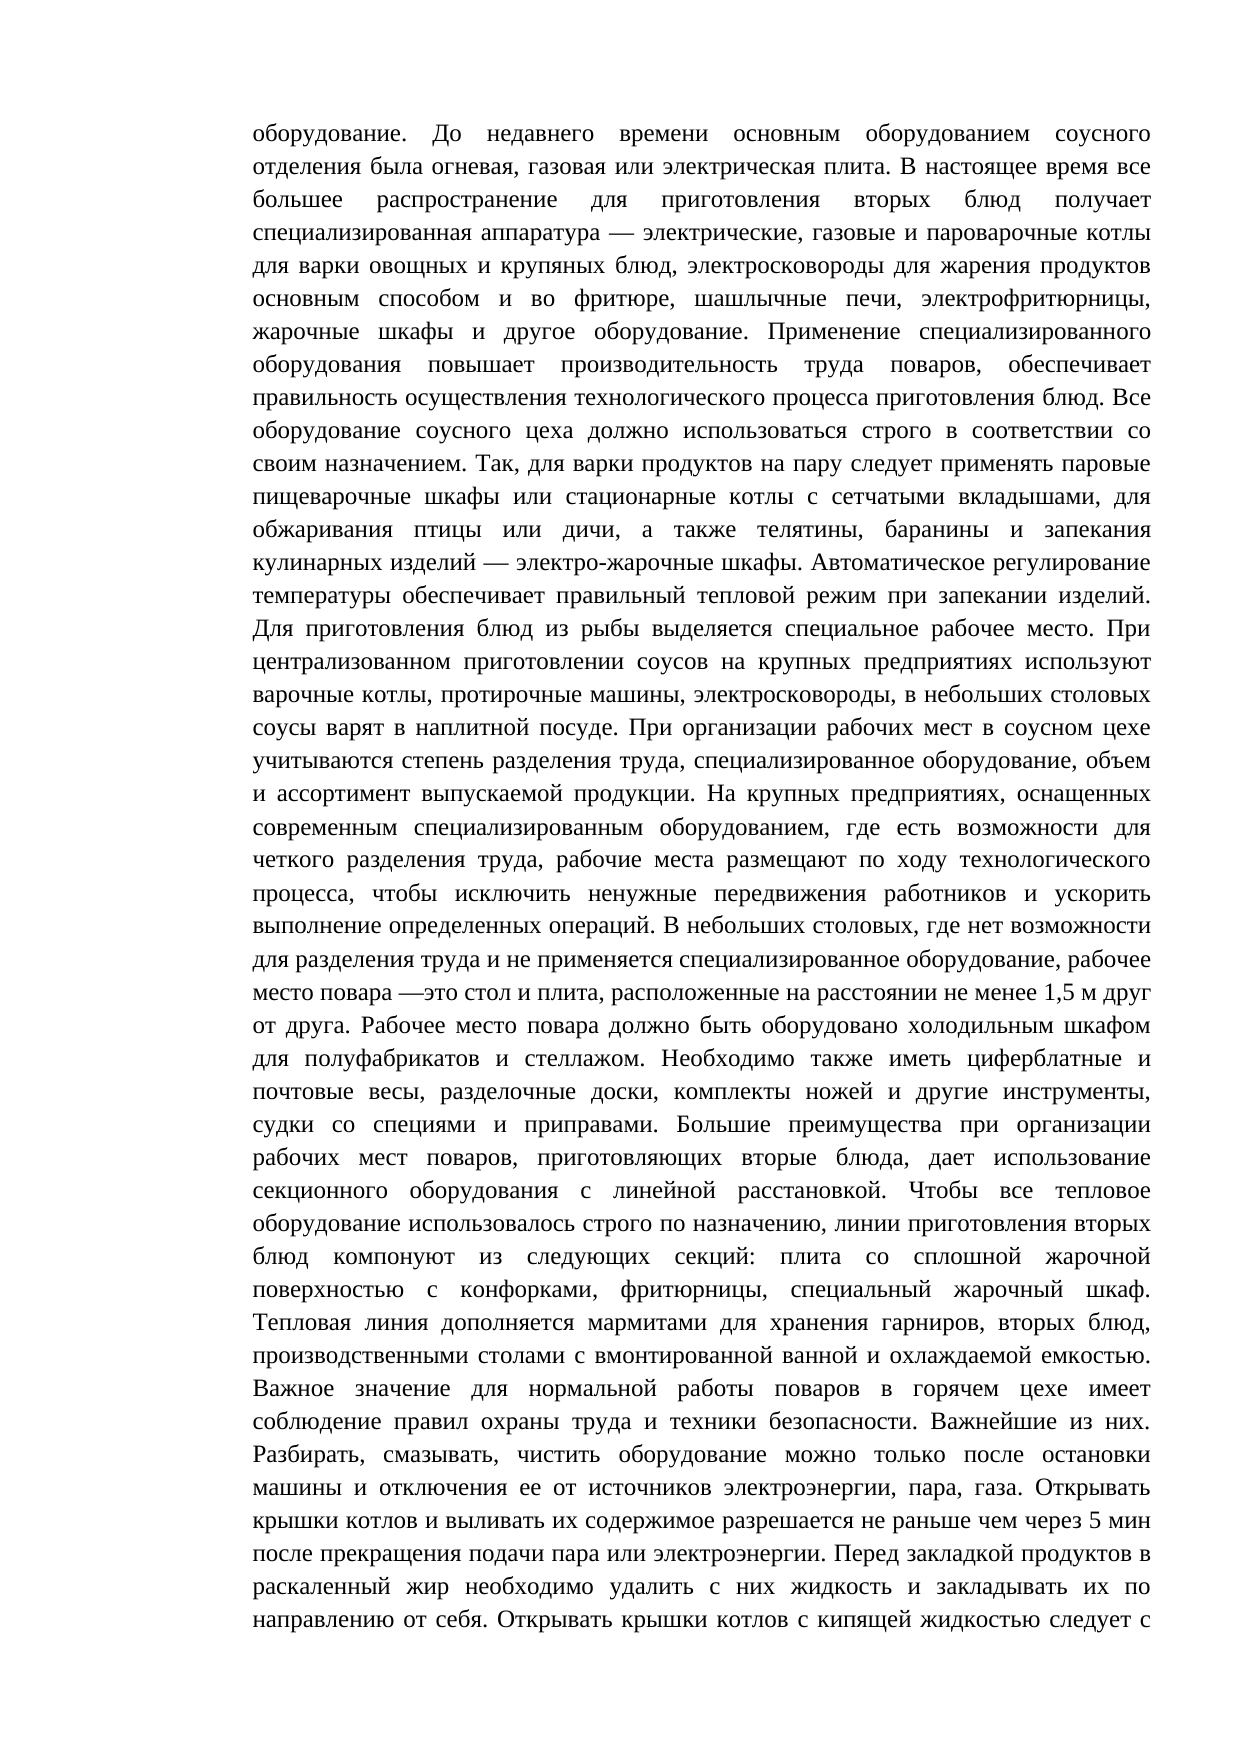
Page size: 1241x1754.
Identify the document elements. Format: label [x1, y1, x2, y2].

list [252, 118, 1152, 1633]
